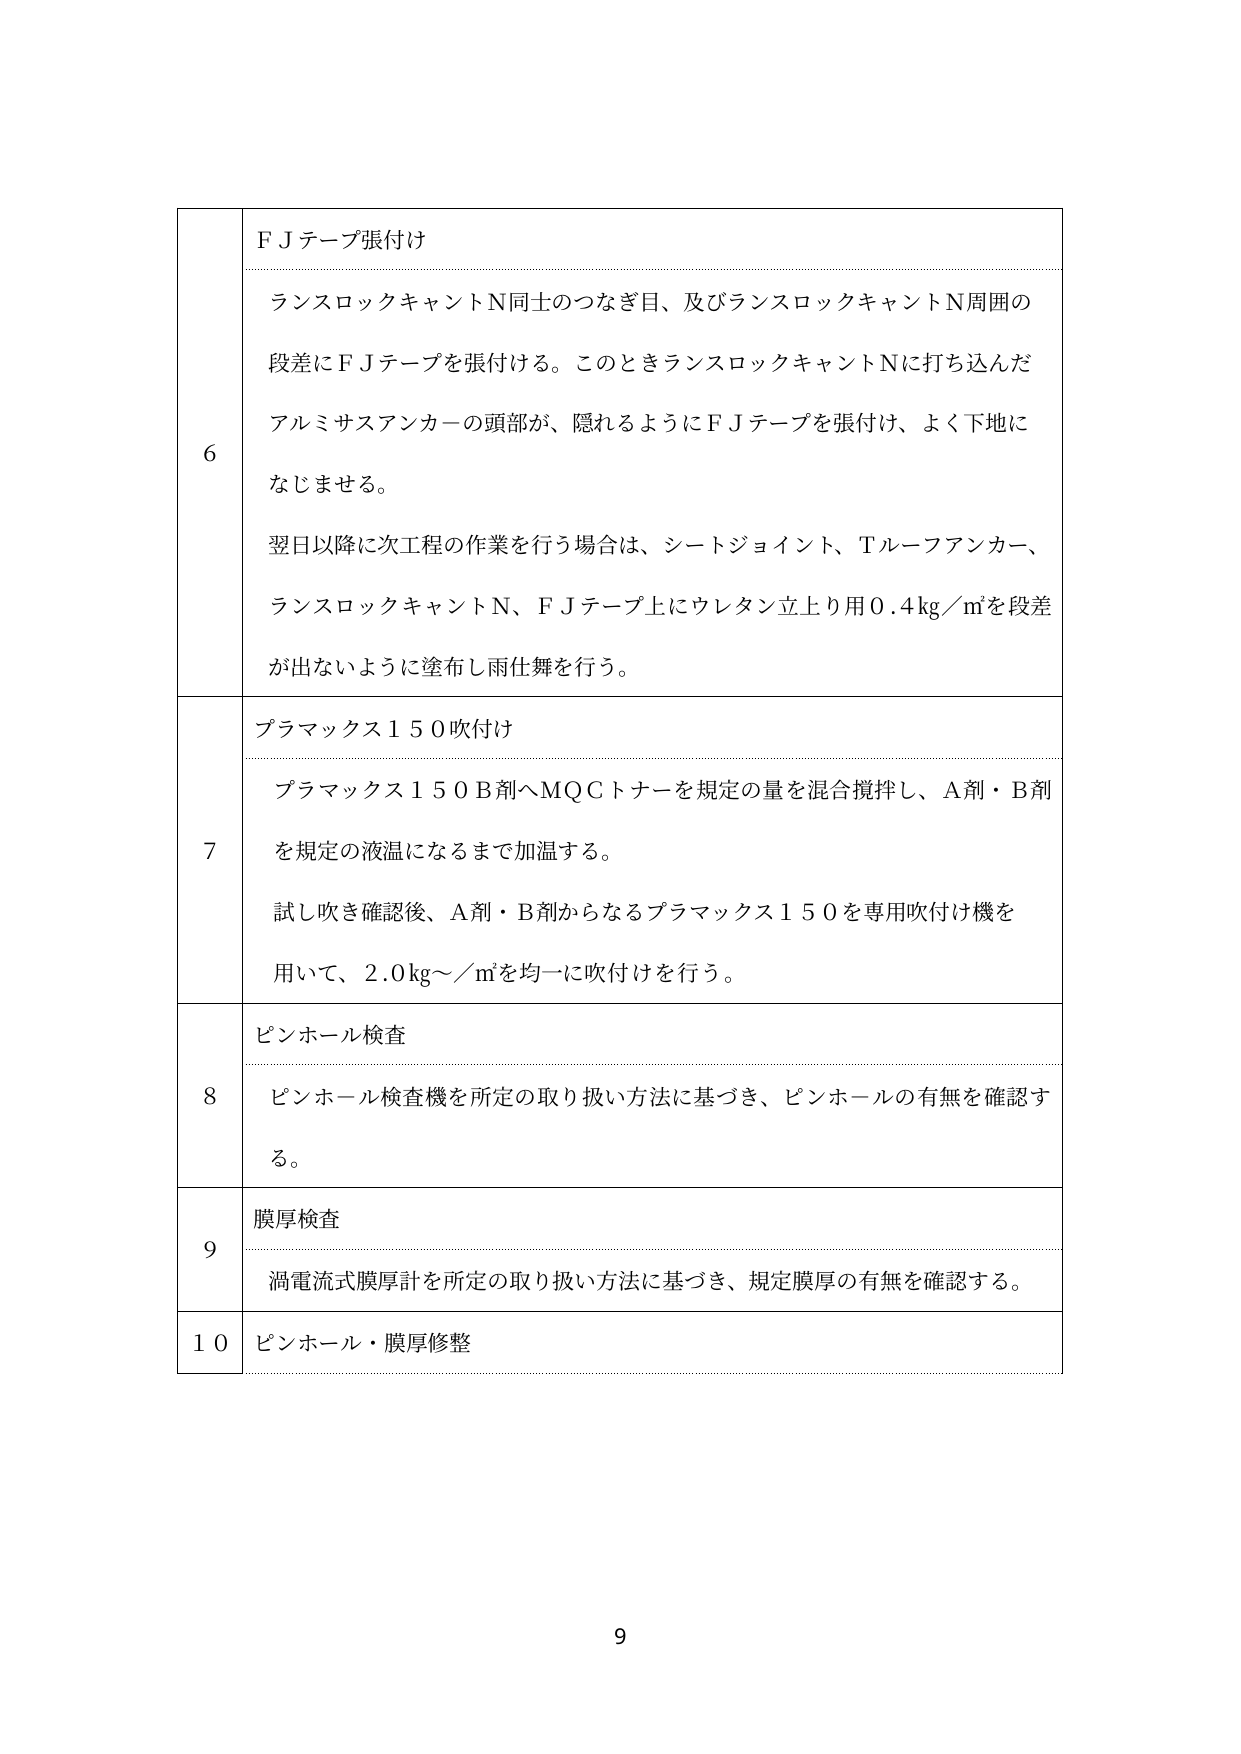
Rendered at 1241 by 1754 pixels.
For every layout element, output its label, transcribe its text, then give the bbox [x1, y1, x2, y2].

table_cell ７ [178, 697, 242, 1002]
table_cell ピンホール検査 [243, 1004, 1062, 1064]
table_cell プラマックス１５０Ｂ剤へＭＱＣトナーを規定の量を混合撹拌し、Ａ剤・Ｂ剤を規定の液温になるまで加温する。 試し吹き確認後、Ａ剤・Ｂ剤からなるプラマックス１５０を専用吹付け機を 用いて、２.０㎏～／㎡を均一に吹付けを行う。 [243, 758, 1062, 1002]
table_header ６ [178, 209, 242, 696]
table_cell ピンホ－ル検査機を所定の取り扱い方法に基づき、ピンホ－ルの有無を確認する。 [243, 1064, 1062, 1187]
table_cell １０ [178, 1312, 242, 1373]
table_cell ８ [178, 1004, 242, 1187]
table_cell 渦電流式膜厚計を所定の取り扱い方法に基づき、規定膜厚の有無を確認する。 [243, 1249, 1062, 1311]
table_cell ９ [178, 1188, 242, 1311]
table_header ＦＪテープ張付け [243, 209, 1062, 269]
table_cell ピンホール・膜厚修整 [243, 1312, 1062, 1373]
table_cell ランスロックキャントＮ同士のつなぎ目、及びランスロックキャントＮ周囲の 段差にＦＪテープを張付ける。このときランスロックキャントＮに打ち込んだ アルミサスアンカ－の頭部が、隠れるようにＦＪテープを張付け、よく下地に なじませる。 翌日以降に次工程の作業を行う場合は、シートジョイント、Ｔルーフアンカー、ランスロックキャントＮ、ＦＪテープ上にウレタン立上り用０.４㎏／㎡を段差が出ないように塗布し雨仕舞を行う。 [243, 269, 1062, 696]
table_cell 膜厚検査 [243, 1188, 1062, 1249]
table_cell プラマックス１５０吹付け [243, 697, 1062, 758]
